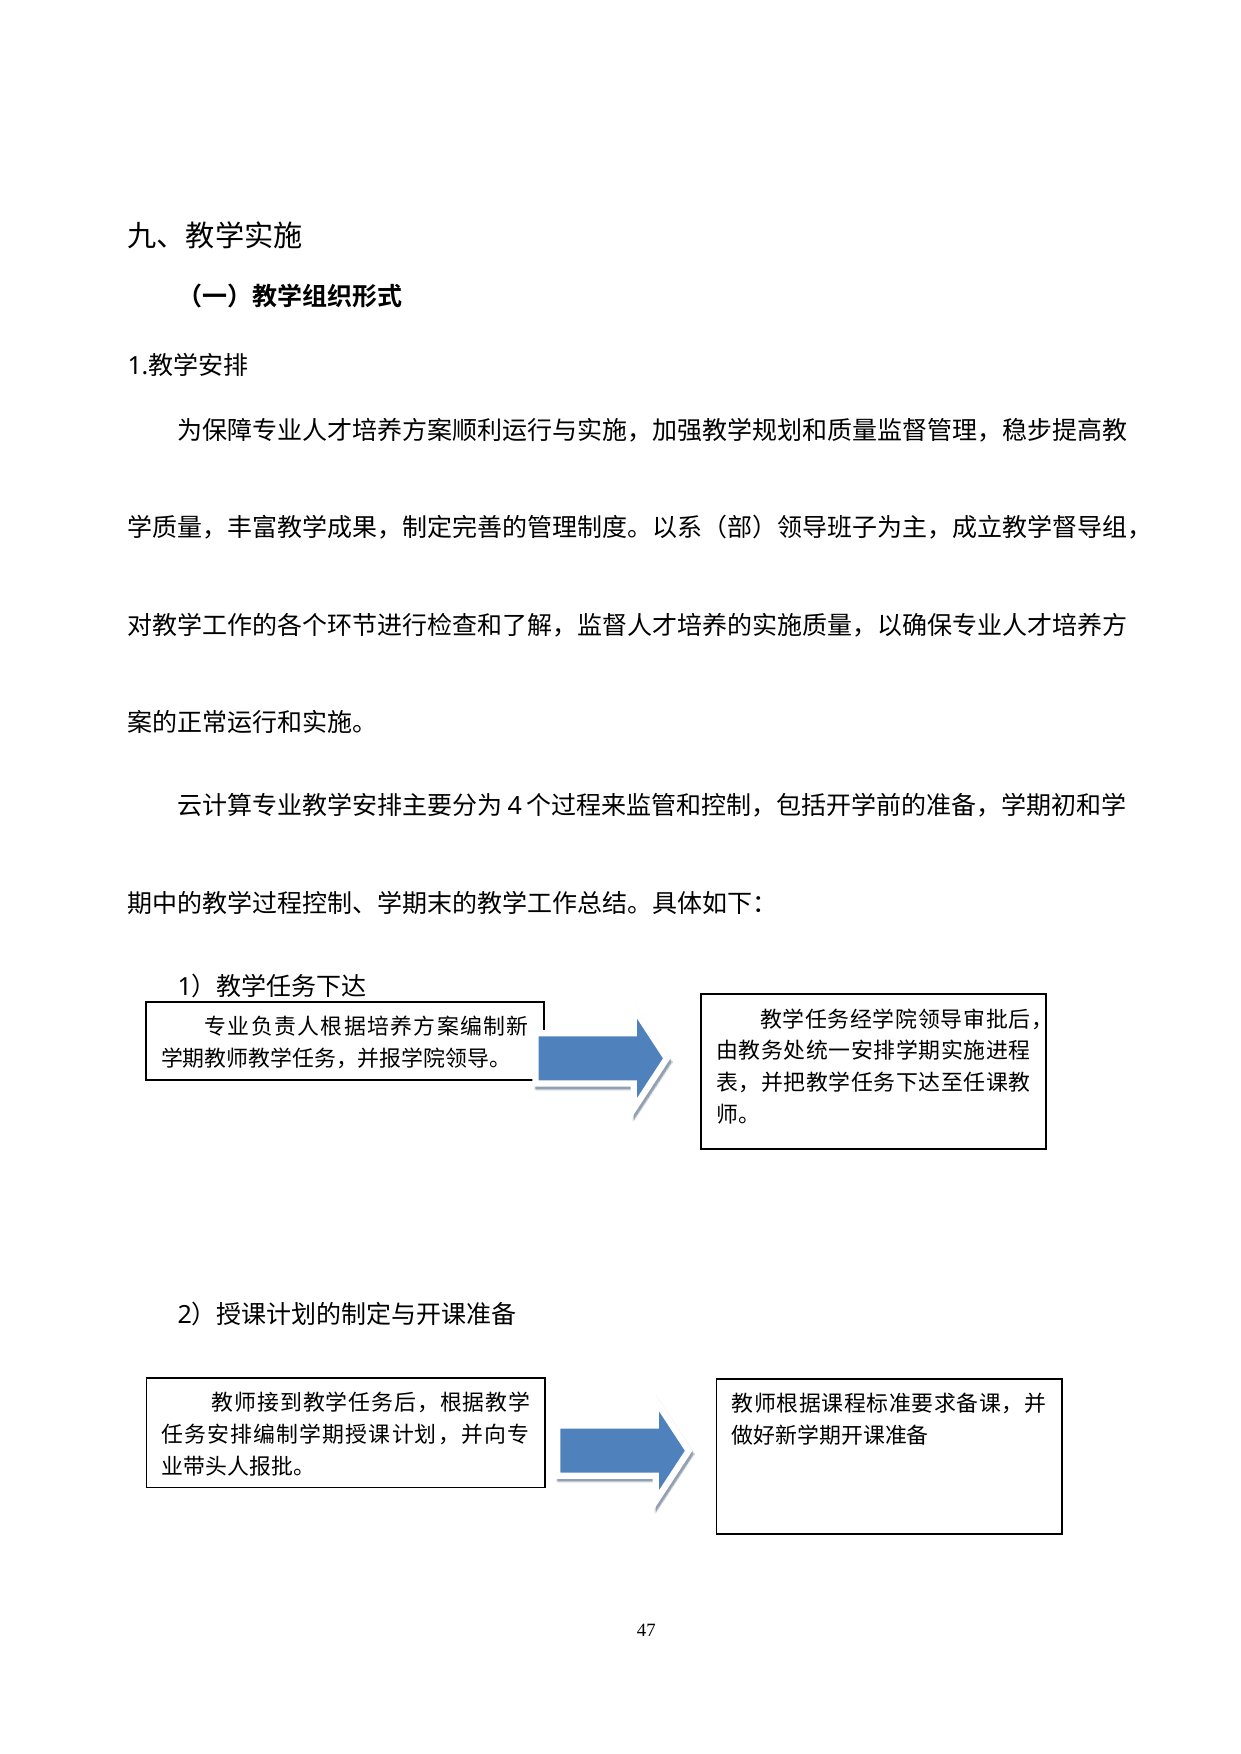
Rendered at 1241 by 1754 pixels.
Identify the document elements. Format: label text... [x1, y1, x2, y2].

text 九、教学实施 [127, 213, 1127, 255]
text 云计算专业教学安排主要分为4个过程来监管和控制，包括开学前的准备，学期初和学期中的教学过程控制、学期末的教学工作总结。具体如下： [127, 771, 1127, 934]
text 2）授课计划的制定与开课准备 [127, 1280, 1127, 1345]
text （一）教学组织形式 [127, 276, 1127, 313]
text 1）教学任务下达 [127, 952, 1127, 1017]
text 为保障专业人才培养方案顺利运行与实施，加强教学规划和质量监督管理，稳步提高教学质量，丰富教学成果，制定完善的管理制度。以系（部）领导班子为主，成立教学督导组，对教学工作的各个环节进行检查和了解，监督人才培养的实施质量，以确保专业人才培养方案的正常运行和实施。 [127, 396, 1127, 753]
text 1.教学安排 [127, 331, 1127, 396]
